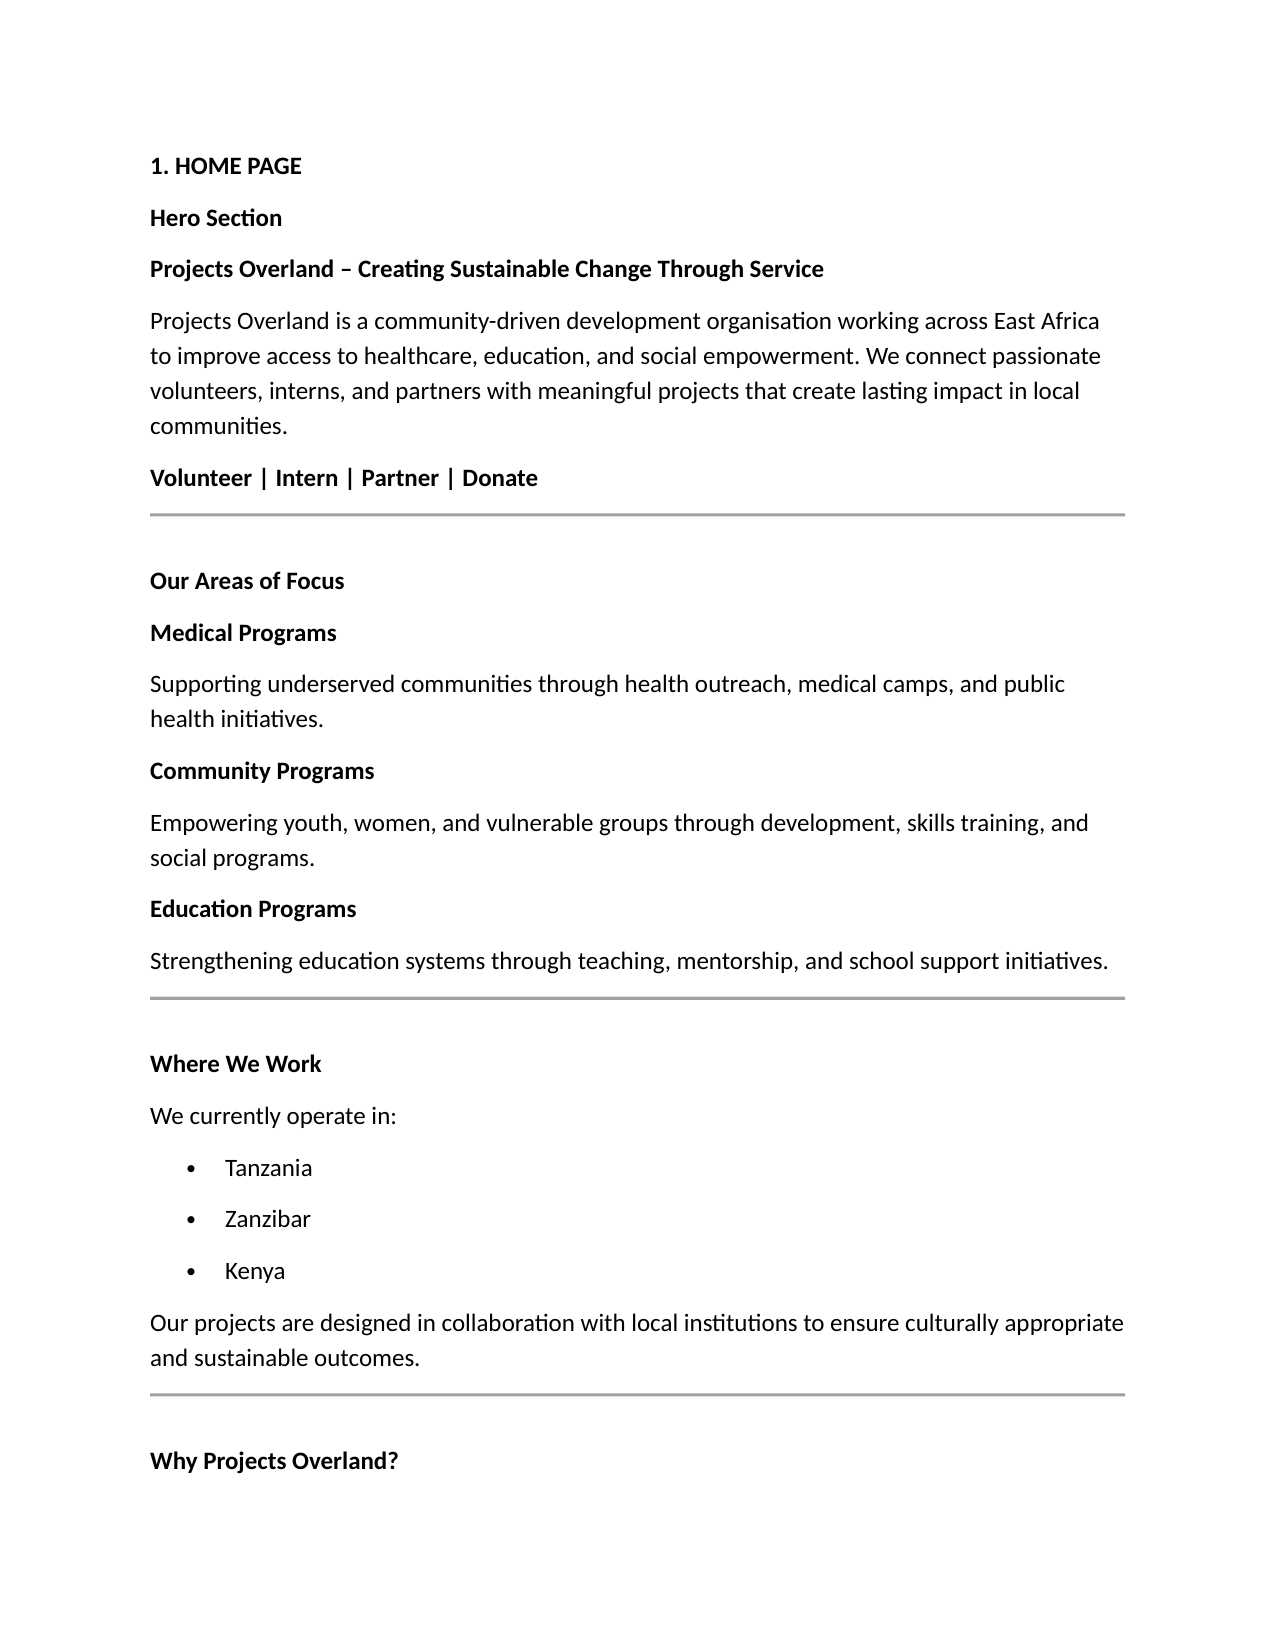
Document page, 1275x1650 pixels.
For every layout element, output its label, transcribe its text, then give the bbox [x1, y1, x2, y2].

text Strengthening education systems through teaching, mentorship, and school support initiatives. [150, 945, 1125, 976]
text Where We Work [150, 1048, 1125, 1079]
text Empowering youth, women, and vulnerable groups through development, skills training, and social programs. [150, 807, 1125, 872]
text Hero Section [150, 202, 1125, 232]
text Projects Overland – Creating Sustainable Change Through Service [150, 253, 1125, 284]
text Supporting underserved communities through health outreach, medical camps, and public health initiatives. [150, 668, 1125, 734]
list Tanzania [187, 1152, 1125, 1182]
text Education Programs [150, 893, 1125, 924]
list Kenya [187, 1255, 1125, 1286]
text We currently operate in: [150, 1100, 1125, 1131]
text Why Projects Overland? [150, 1445, 1125, 1476]
text Our Areas of Focus [150, 565, 1125, 596]
text Medical Programs [150, 617, 1125, 647]
text Our projects are designed in collaboration with local institutions to ensure culturally appropriate and sustainable outcomes. [150, 1307, 1125, 1372]
text Volunteer | Intern | Partner | Donate [150, 462, 1125, 492]
list Zanzibar [187, 1203, 1125, 1234]
text Community Programs [150, 755, 1125, 786]
text 1. HOME PAGE [150, 150, 1125, 181]
text Projects Overland is a community-driven development organisation working across East Africa to improve access to healthcare, education, and social empowerment. We connect passionate volunteers, interns, and partners with meaningful projects that create lasting impact in local communities. [150, 305, 1125, 441]
